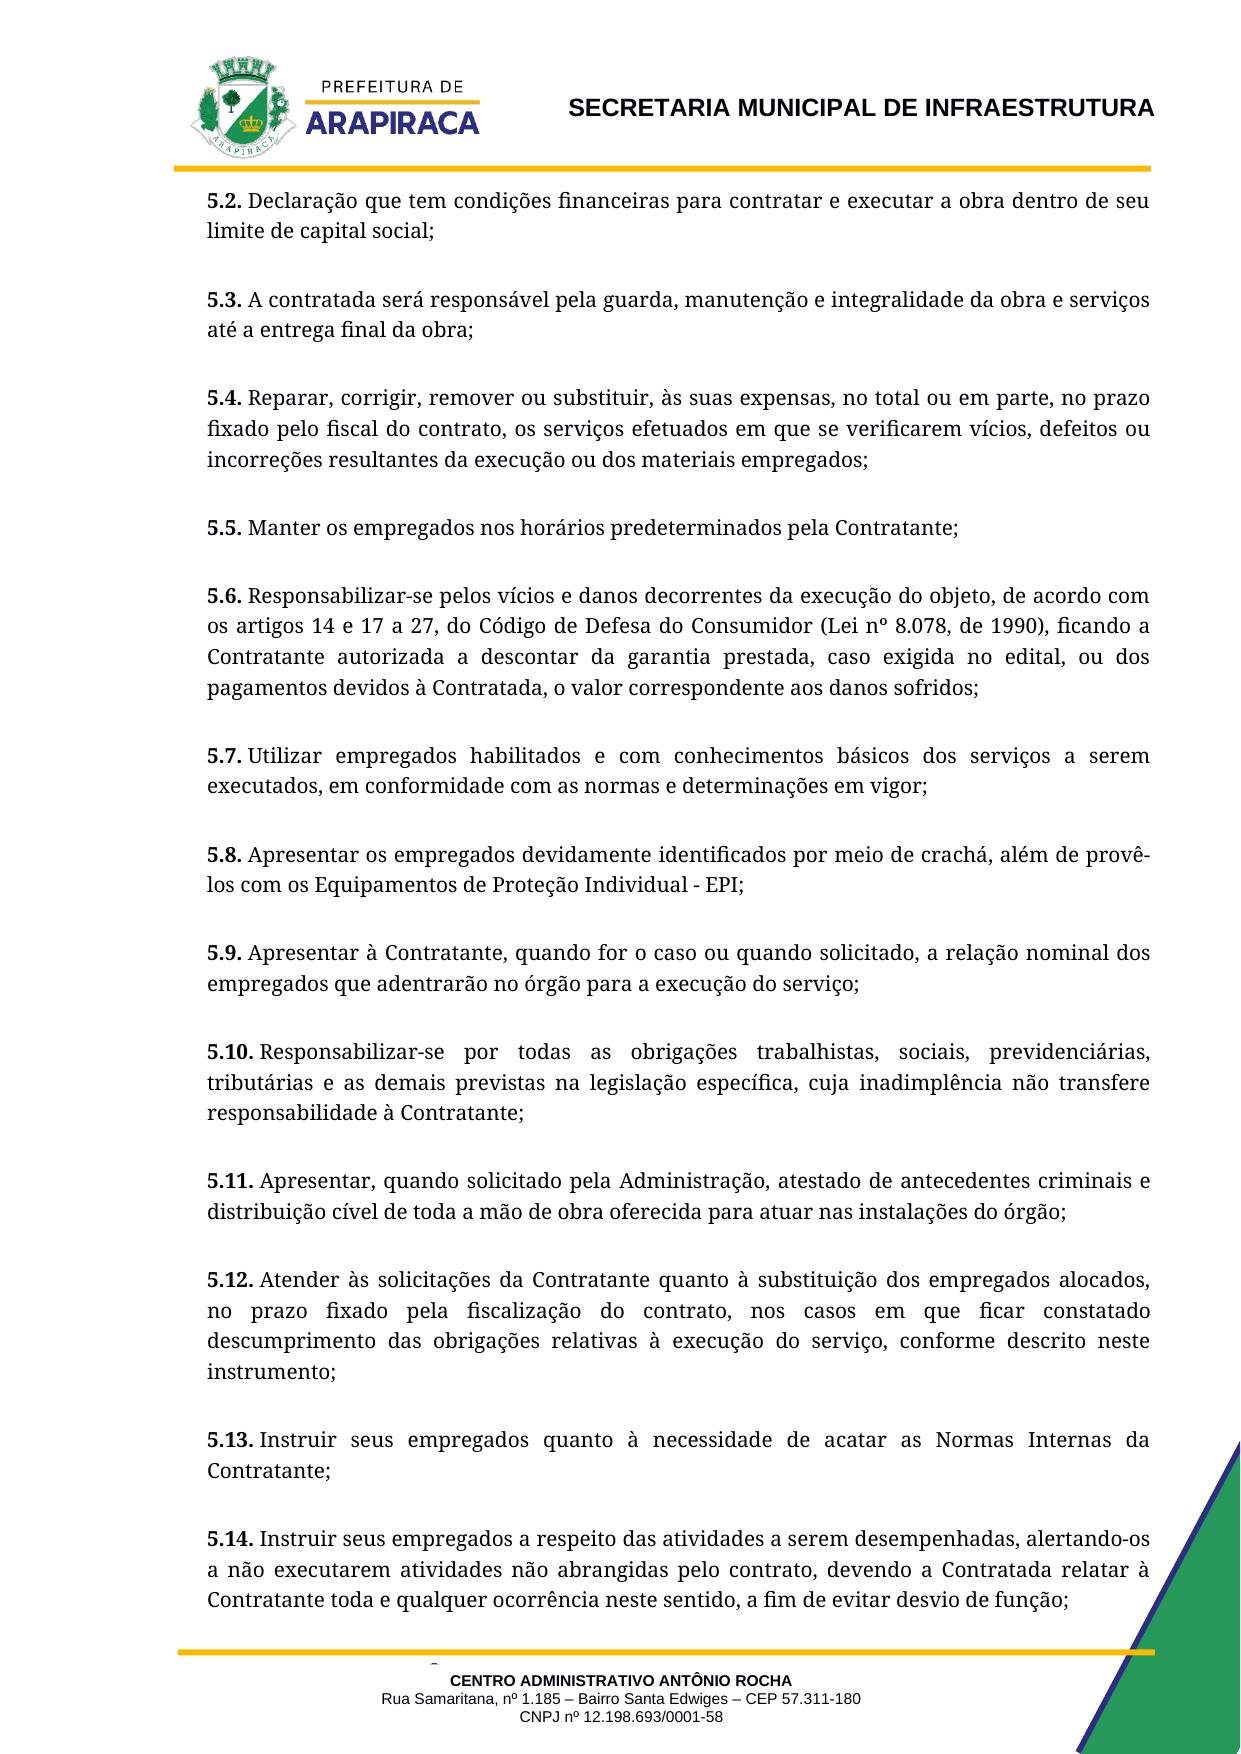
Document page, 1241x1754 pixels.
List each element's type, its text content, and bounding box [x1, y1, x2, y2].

list Declaração que tem condições financeiras para contratar e executar a obra dentro de seu limite de capital social; [207, 186, 1152, 245]
list Atender às solicitações da Contratante quanto à substituição dos empregados alocados, no prazo fixado pela fiscalização do contrato, nos casos em que ficar constatado descumprimento das obrigações relativas à execução do serviço, conforme descrito neste instrumento; [207, 1265, 1152, 1386]
list Apresentar, quando solicitado pela Administração, atestado de antecedentes criminais e distribuição cível de toda a mão de obra oferecida para atuar nas instalações do órgão; [207, 1167, 1152, 1226]
list Manter os empregados nos horários predeterminados pela Contratante; [207, 513, 1152, 541]
list Instruir seus empregados a respeito das atividades a serem desempenhadas, alertando-os a não executarem atividades não abrangidas pelo contrato, devendo a Contratada relatar à Contratante toda e qualquer ocorrência neste sentido, a fim de evitar desvio de função; [207, 1524, 1152, 1614]
list Reparar, corrigir, remover ou substituir, às suas expensas, no total ou em parte, no prazo fixado pelo fiscal do contrato, os serviços efetuados em que se verificarem vícios, defeitos ou incorreções resultantes da execução ou dos materiais empregados; [207, 383, 1152, 473]
list Responsabilizar-se por todas as obrigações trabalhistas, sociais, previdenciárias, tributárias e as demais previstas na legislação específica, cuja inadimplência não transfere responsabilidade à Contratante; [207, 1037, 1152, 1127]
picture [188, 54, 484, 162]
list Apresentar à Contratante, quando for o caso ou quando solicitado, a relação nominal dos empregados que adentrarão no órgão para a execução do serviço; [207, 938, 1152, 997]
list Apresentar os empregados devidamente identificados por meio de crachá, além de provê-los com os Equipamentos de Proteção Individual - EPI; [207, 840, 1152, 899]
list Responsabilizar-se pelos vícios e danos decorrentes da execução do objeto, de acordo com os artigos 14 e 17 a 27, do Código de Defesa do Consumidor (Lei nº 8.078, de 1990), ficando a Contratante autorizada a descontar da garantia prestada, caso exigida no edital, ou dos pagamentos devidos à Contratada, o valor correspondente aos danos sofridos; [207, 581, 1152, 701]
list Utilizar empregados habilitados e com conhecimentos básicos dos serviços a serem executados, em conformidade com as normas e determinações em vigor; [207, 741, 1152, 800]
list Instruir seus empregados quanto à necessidade de acatar as Normas Internas da Contratante; [207, 1425, 1152, 1484]
list A contratada será responsável pela guarda, manutenção e integralidade da obra e serviços até a entrega final da obra; [207, 285, 1152, 344]
